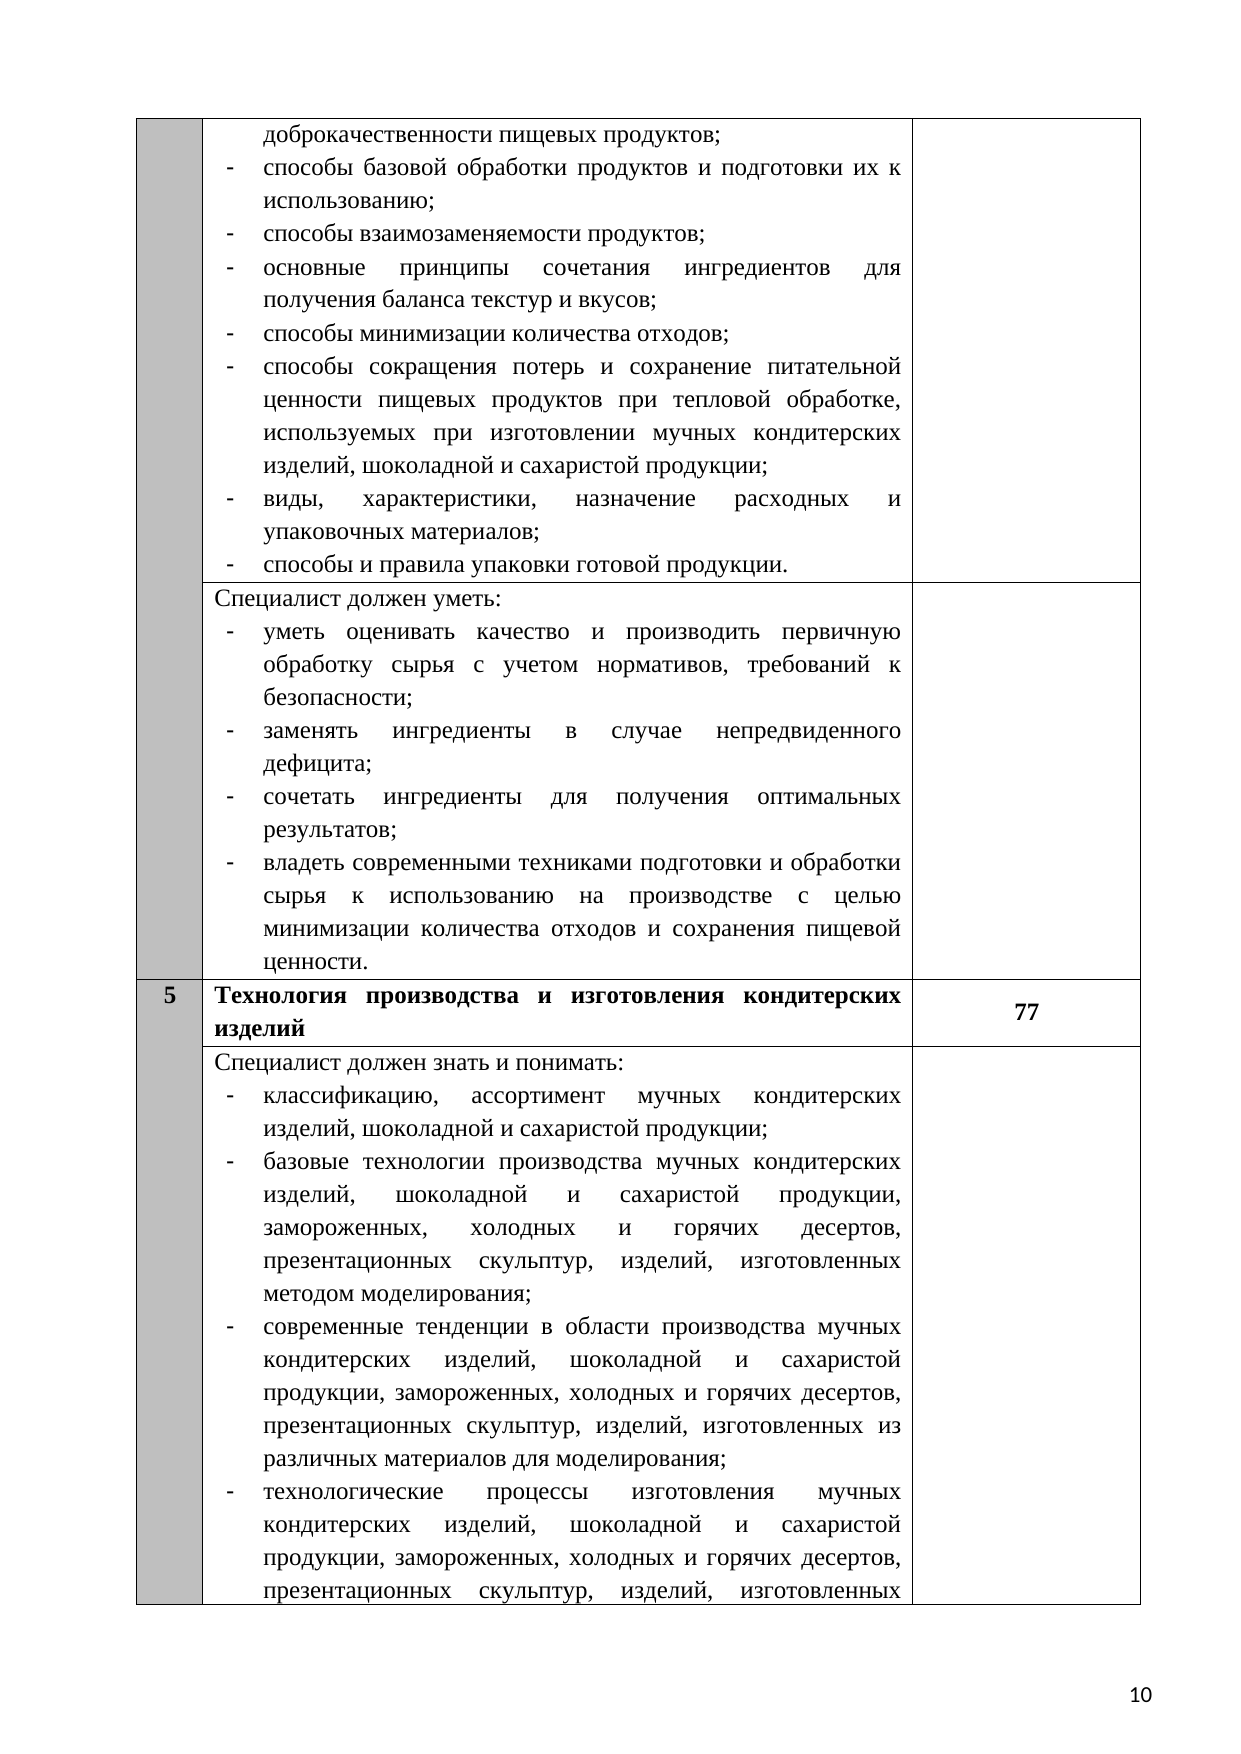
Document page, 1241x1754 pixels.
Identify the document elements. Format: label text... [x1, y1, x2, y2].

table_cell Технология производства и изготовления кондитерских изделий [203, 980, 912, 1046]
table_cell [913, 119, 1140, 582]
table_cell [203, 119, 912, 582]
table_cell Специалист должен уметь: уметь оценивать качество и производить первичную обработку сырья с учетом нормативов, требований к безопасности; заменять ингредиенты в случае непредвиденного дефицита; сочетать ингредиенты для получения оптимальных результатов; владеть современными техниками подготовки и обработки сырья к использованию на производстве с целью минимизации количества отходов и сохранения пищевой ценности. [203, 583, 912, 979]
table_cell [913, 583, 1140, 979]
table_cell 77 [913, 980, 1140, 1046]
table_cell [913, 1047, 1140, 1604]
table_cell 5 [137, 980, 202, 1604]
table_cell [203, 1047, 912, 1604]
